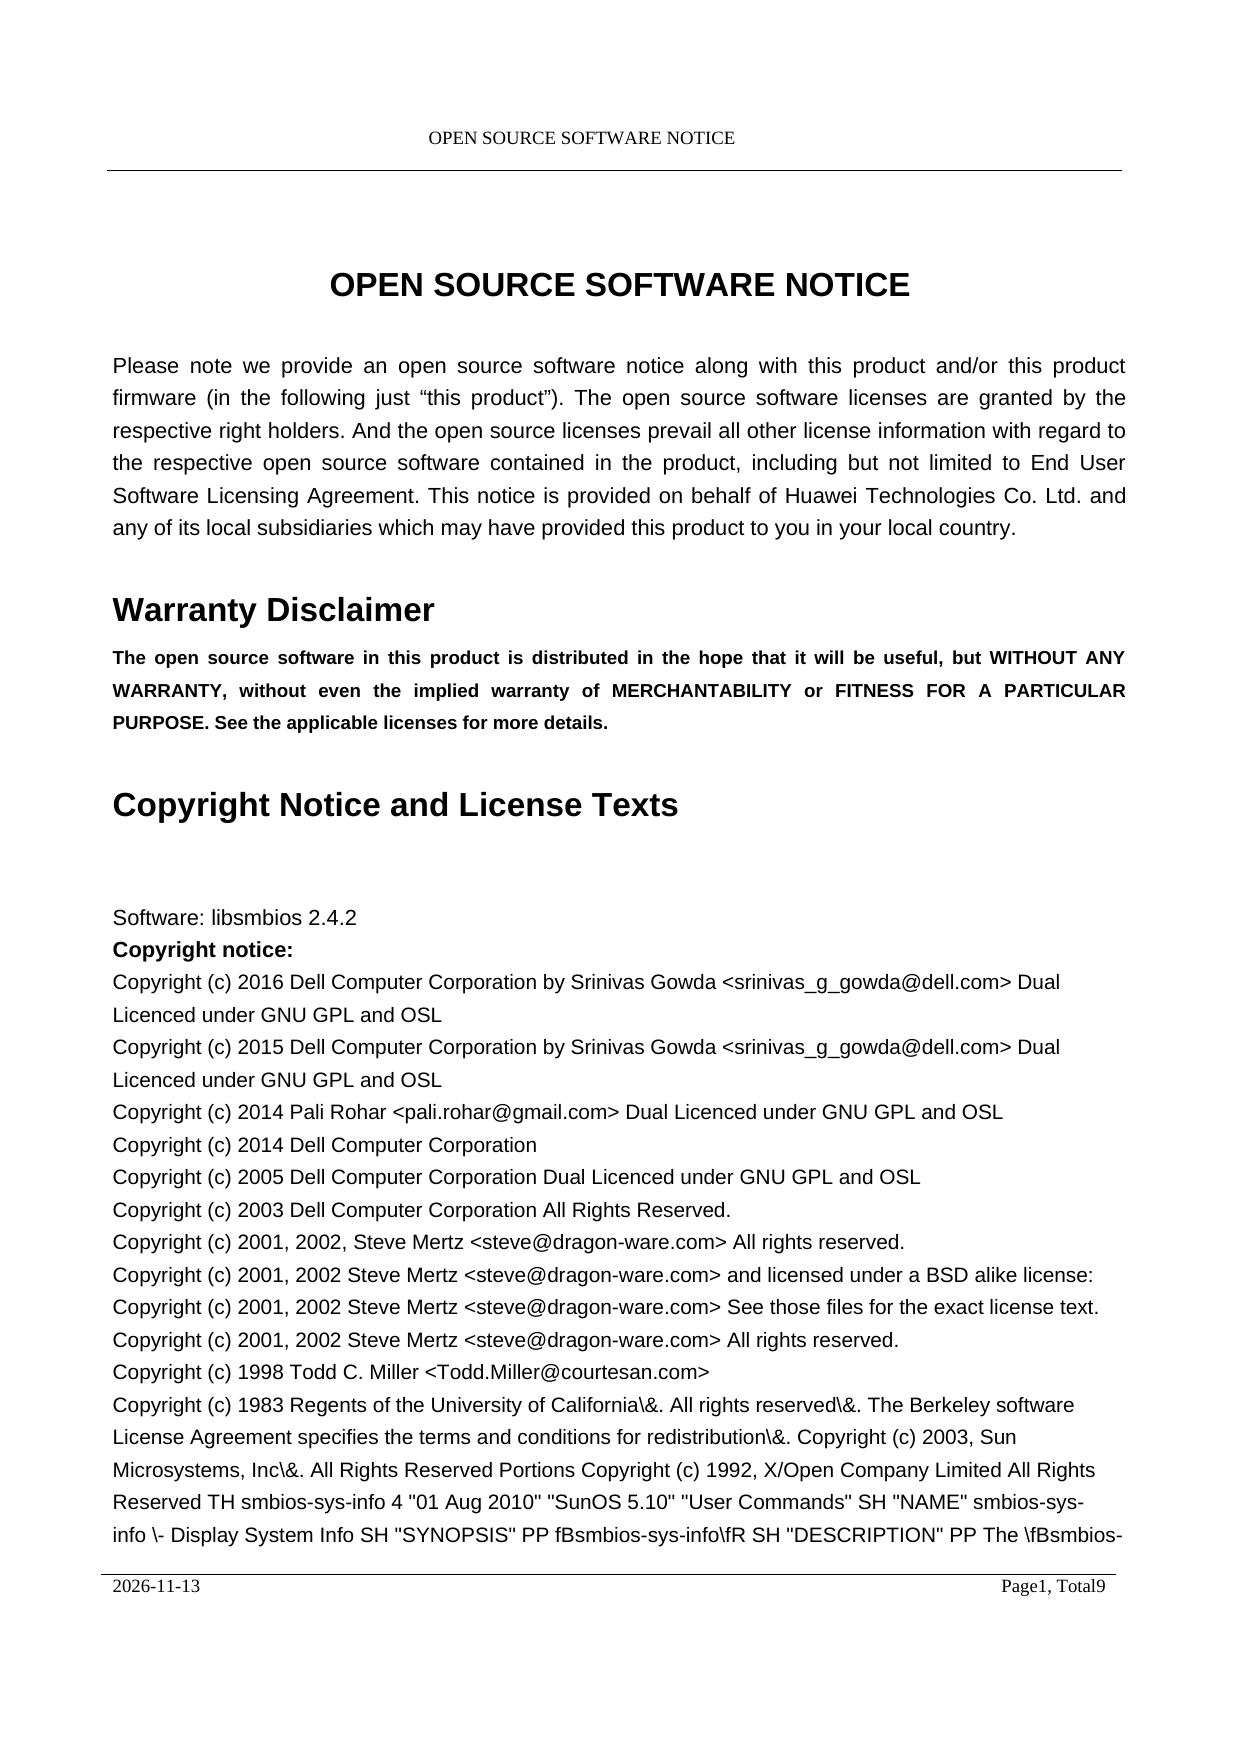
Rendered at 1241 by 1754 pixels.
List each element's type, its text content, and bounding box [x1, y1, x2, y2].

text OPEN SOURCE SOFTWARE NOTICE [112, 251, 1128, 316]
text Copyright (c) 2001, 2002 Steve Mertz <steve@dragon-ware.com> and licensed under a BSD alike license: [112, 1258, 1128, 1291]
text Software: libsmbios 2.4.2 [112, 901, 1128, 933]
text Copyright notice: [112, 933, 1128, 966]
text Copyright Notice and License Texts [112, 771, 1128, 836]
text Copyright (c) 2001, 2002, Steve Mertz <steve@dragon-ware.com> All rights reserved. [112, 1226, 1128, 1258]
text Copyright (c) 2014 Dell Computer Corporation [112, 1128, 1128, 1161]
text Warranty Disclaimer [112, 576, 1128, 641]
text Copyright (c) 2003 Dell Computer Corporation All Rights Reserved. [112, 1193, 1128, 1226]
text Copyright (c) 1998 Todd C. Miller <Todd.Miller@courtesan.com> [112, 1356, 1128, 1388]
text Copyright (c) 2016 Dell Computer Corporation by Srinivas Gowda <srinivas_g_gowda@dell.com> Dual Licenced under GNU GPL and OSL [112, 966, 1128, 1031]
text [112, 1388, 1128, 1551]
text The open source software in this product is distributed in the hope that it will be useful, but WITHOUT ANY WARRANTY, without even the implied warranty of MERCHANTABILITY or FITNESS FOR A PARTICULAR PURPOSE. See the applicable licenses for more details. [112, 641, 1128, 739]
text Copyright (c) 2005 Dell Computer Corporation Dual Licenced under GNU GPL and OSL [112, 1161, 1128, 1193]
text Copyright (c) 2015 Dell Computer Corporation by Srinivas Gowda <srinivas_g_gowda@dell.com> Dual Licenced under GNU GPL and OSL [112, 1031, 1128, 1096]
text Copyright (c) 2001, 2002 Steve Mertz <steve@dragon-ware.com> See those files for the exact license text. [112, 1291, 1128, 1323]
text Copyright (c) 2014 Pali Rohar <pali.rohar@gmail.com> Dual Licenced under GNU GPL and OSL [112, 1096, 1128, 1128]
text Copyright (c) 2001, 2002 Steve Mertz <steve@dragon-ware.com> All rights reserved. [112, 1323, 1128, 1356]
text Please note we provide an open source software notice along with this product and/or this product firmware (in the following just “this product”). The open source software licenses are granted by the respective right holders. And the open source licenses prevail all other license information with regard to the respective open source software contained in the product, including but not limited to End User Software Licensing Agreement. This notice is provided on behalf of Huawei Technologies Co. Ltd. and any of its local subsidiaries which may have provided this product to you in your local country. [112, 349, 1128, 544]
